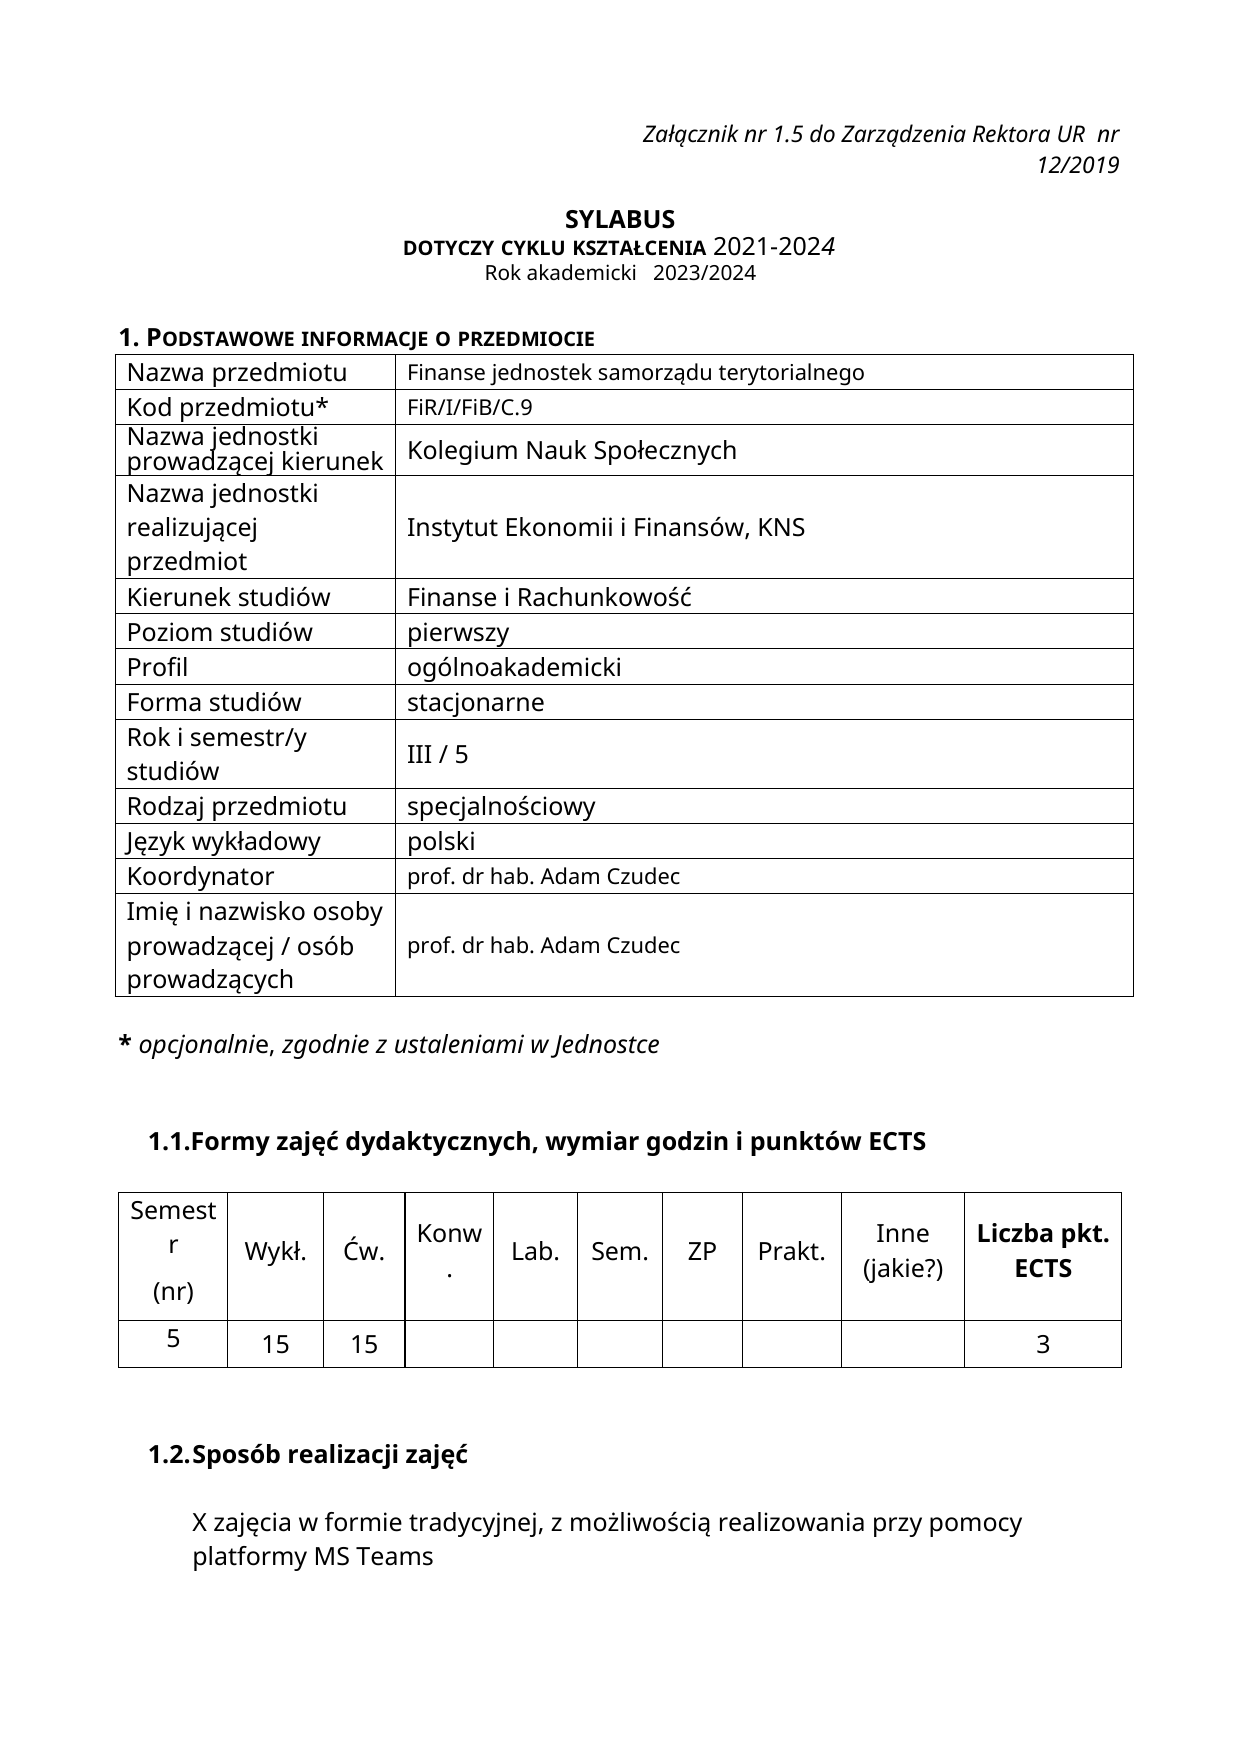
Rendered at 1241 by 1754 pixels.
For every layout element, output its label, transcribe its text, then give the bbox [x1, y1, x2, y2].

table_cell Kod przedmiotu* [116, 390, 395, 424]
table_header Wykł. [228, 1193, 323, 1320]
table_cell Kolegium Nauk Społecznych [396, 425, 1133, 475]
table_cell [663, 1321, 742, 1367]
table_cell [842, 1321, 964, 1367]
text X zajęcia w formie tradycyjnej, z możliwością realizowania przy pomocy platformy MS Teams [192, 1504, 1122, 1573]
table_cell Profil [116, 649, 395, 683]
table_cell prof. dr hab. Adam Czudec [396, 859, 1133, 893]
table_cell 5 [119, 1321, 227, 1367]
table_header Semestr (nr) [119, 1193, 227, 1320]
table_cell 15 [228, 1321, 323, 1367]
table_header Prakt. [743, 1193, 841, 1320]
table_cell Forma studiów [116, 685, 395, 718]
table_cell [578, 1321, 662, 1367]
text dotyczy cyklu kształcenia 2021-2024 [118, 236, 1122, 261]
table_header Inne (jakie?) [842, 1193, 964, 1320]
table_cell III / 5 [396, 720, 1133, 788]
table_cell Nazwa jednostki prowadzącej kierunek [116, 425, 395, 475]
table_cell 15 [324, 1321, 404, 1367]
text * opcjonalnie, zgodnie z ustaleniami w Jednostce [118, 1026, 1122, 1061]
table_cell [494, 1321, 577, 1367]
text 1.1.Formy zajęć dydaktycznych, wymiar godzin i punktów ECTS [148, 1124, 1122, 1158]
table_cell FiR/I/FiB/C.9 [396, 390, 1133, 424]
table_cell [743, 1321, 841, 1367]
table_cell Nazwa jednostki realizującej przedmiot [116, 476, 395, 578]
table_cell polski [396, 824, 1133, 858]
text Rok akademicki 2023/2024 [118, 261, 1122, 286]
table_cell stacjonarne [396, 685, 1133, 718]
table_cell Poziom studiów [116, 614, 395, 648]
text 1. Podstawowe informacje o przedmiocie [118, 319, 1122, 354]
table_header Nazwa przedmiotu [116, 355, 395, 389]
table_cell Imię i nazwisko osoby prowadzącej / osób prowadzących [116, 894, 395, 996]
table_header Sem. [578, 1193, 662, 1320]
table_header Lab. [494, 1193, 577, 1320]
table_cell Kierunek studiów [116, 579, 395, 613]
table_header Finanse jednostek samorządu terytorialnego [396, 355, 1133, 389]
table_header Liczba pkt. ECTS [965, 1193, 1121, 1320]
table_cell Rok i semestr/y studiów [116, 720, 395, 788]
table_cell 3 [965, 1321, 1121, 1367]
table_header Konw. [406, 1193, 493, 1320]
table_header Ćw. [324, 1193, 404, 1320]
text SYLABUS [118, 201, 1122, 236]
table_header ZP [663, 1193, 742, 1320]
table_cell Koordynator [116, 859, 395, 893]
table_cell ogólnoakademicki [396, 649, 1133, 683]
table_cell Finanse i Rachunkowość [396, 579, 1133, 613]
table_cell Instytut Ekonomii i Finansów, KNS [396, 476, 1133, 578]
table_cell prof. dr hab. Adam Czudec [396, 894, 1133, 996]
table_cell specjalnościowy [396, 789, 1133, 823]
table_cell pierwszy [396, 614, 1133, 648]
text Załącznik nr 1.5 do Zarządzenia Rektora UR nr 12/2019 [118, 118, 1122, 181]
table_cell Język wykładowy [116, 824, 395, 858]
text 1.2. Sposób realizacji zajęć [148, 1436, 1122, 1471]
table_cell [406, 1321, 493, 1367]
table_cell Rodzaj przedmiotu [116, 789, 395, 823]
